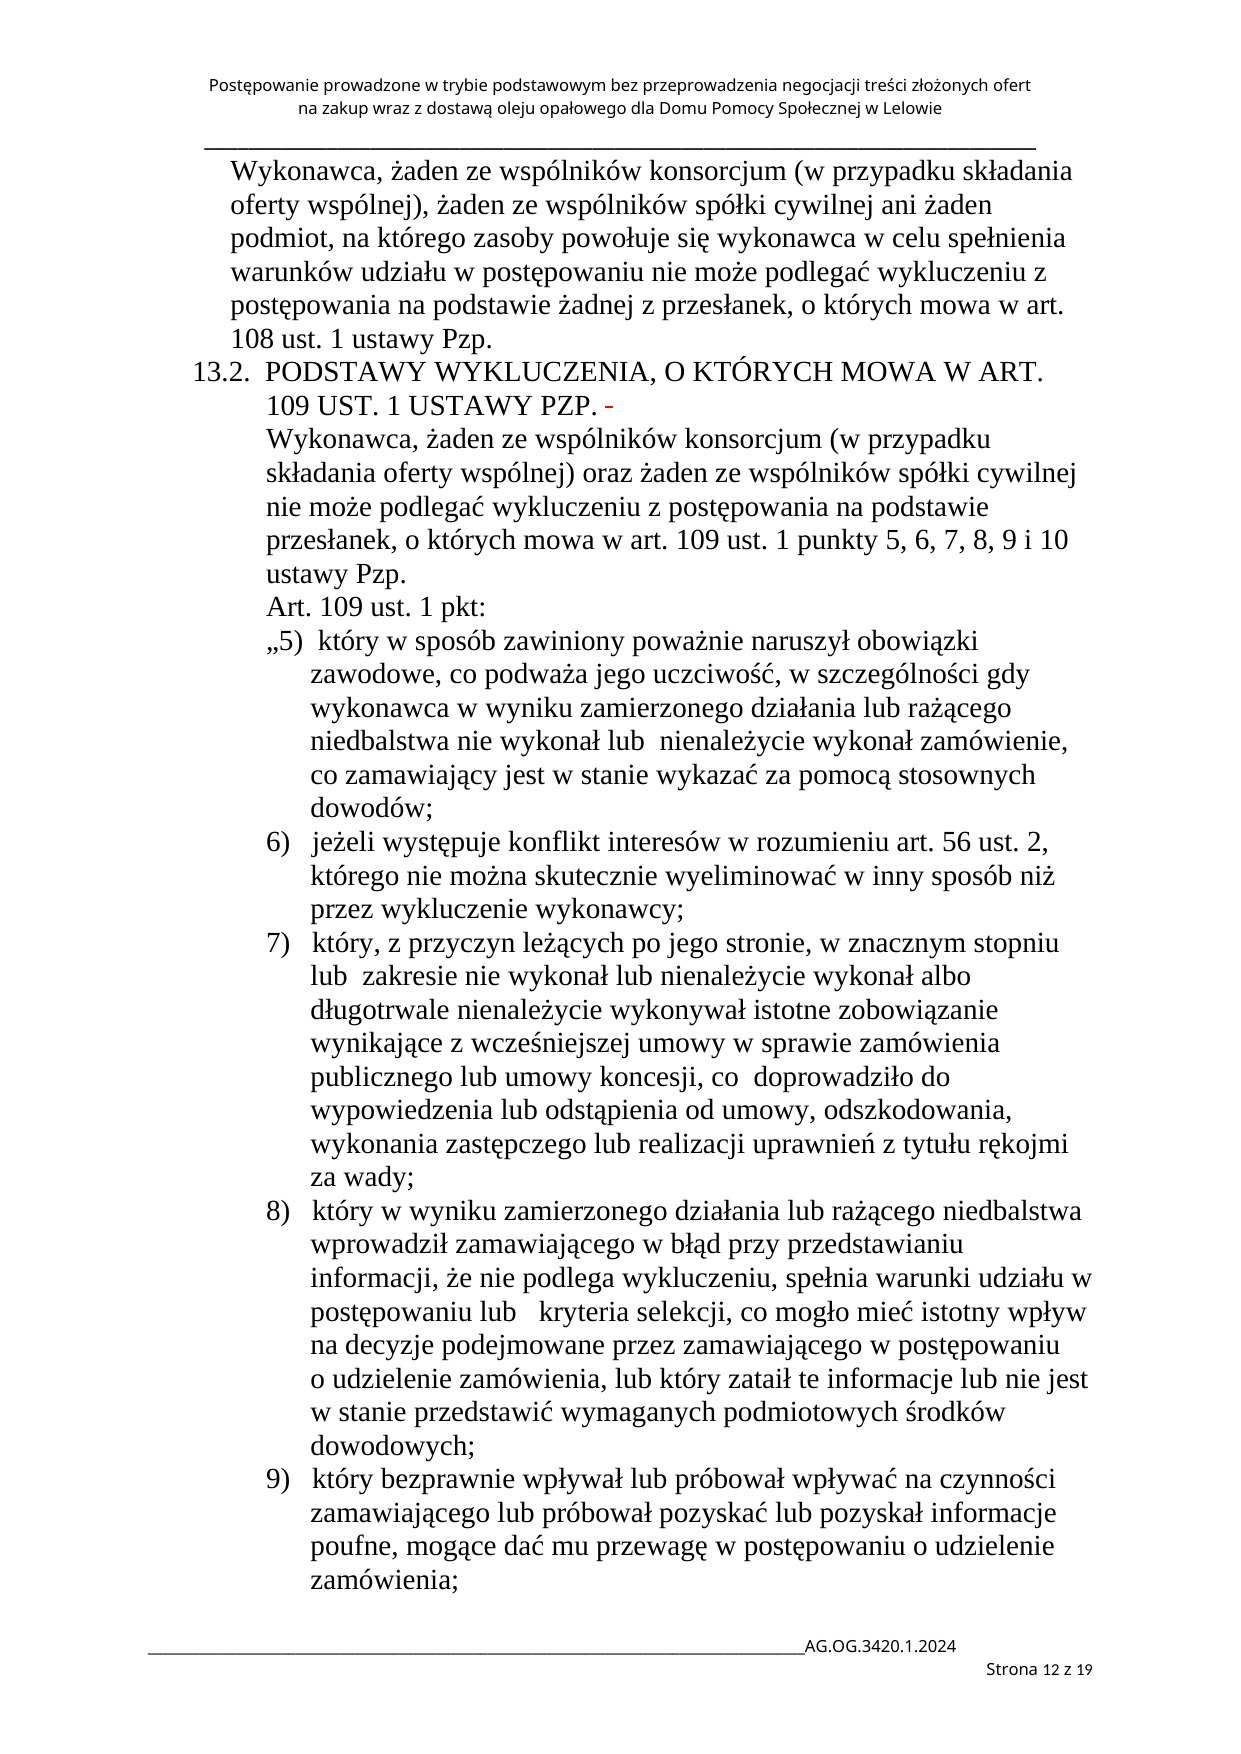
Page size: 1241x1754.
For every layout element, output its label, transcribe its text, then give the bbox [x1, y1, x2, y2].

text 9) który bezprawnie wpływał lub próbował wpływać na czynności zamawiającego lub próbował pozyskać lub pozyskał informacje poufne, mogące dać mu przewagę w postępowaniu o udzielenie zamówienia; [266, 1461, 1093, 1596]
text 6) jeżeli występuje konflikt interesów w rozumieniu art. 56 ust. 2, którego nie można skutecznie wyeliminować w inny sposób niż przez wykluczenie wykonawcy; [266, 824, 1093, 925]
text 13.2. PODSTAWY WYKLUCZENIA, O KTÓRYCH MOWA W ART. 109 UST. 1 USTAWY PZP. [192, 354, 1093, 422]
text „5) który w sposób zawiniony poważnie naruszył obowiązki zawodowe, co podważa jego uczciwość, w szczególności gdy wykonawca w wyniku zamierzonego działania lub rażącego niedbalstwa nie wykonał lub nienależycie wykonał zamówienie, co zamawiający jest w stanie wykazać za pomocą stosownych dowodów; [266, 623, 1093, 824]
text 7) który, z przyczyn leżących po jego stronie, w znacznym stopniu lub zakresie nie wykonał lub nienależycie wykonał albo długotrwale nienależycie wykonywał istotne zobowiązanie wynikające z wcześniejszej umowy w sprawie zamówienia publicznego lub umowy koncesji, co doprowadziło do wypowiedzenia lub odstąpienia od umowy, odszkodowania, wykonania zastępczego lub realizacji uprawnień z tytułu rękojmi za wady; [266, 925, 1093, 1193]
text Wykonawca, żaden ze wspólników konsorcjum (w przypadku składania oferty wspólnej), żaden ze wspólników spółki cywilnej ani żaden podmiot, na którego zasoby powołuje się wykonawca w celu spełnienia warunków udziału w postępowaniu nie może podlegać wykluczeniu z postępowania na podstawie żadnej z przesłanek, o których mowa w art. 108 ust. 1 ustawy Pzp. [230, 153, 1093, 354]
text Wykonawca, żaden ze wspólników konsorcjum (w przypadku składania oferty wspólnej) oraz żaden ze wspólników spółki cywilnej nie może podlegać wykluczeniu z postępowania na podstawie przesłanek, o których mowa w art. 109 ust. 1 punkty 5, 6, 7, 8, 9 i 10 ustawy Pzp. [266, 422, 1093, 589]
text Art. 109 ust. 1 pkt: [266, 589, 1093, 623]
text 8) który w wyniku zamierzonego działania lub rażącego niedbalstwa wprowadził zamawiającego w błąd przy przedstawianiu informacji, że nie podlega wykluczeniu, spełnia warunki udziału w postępowaniu lub kryteria selekcji, co mogło mieć istotny wpływ na decyzje podejmowane przez zamawiającego w postępowaniu o udzielenie zamówienia, lub który zataił te informacje lub nie jest w stanie przedstawić wymaganych podmiotowych środków dowodowych; [266, 1193, 1093, 1461]
